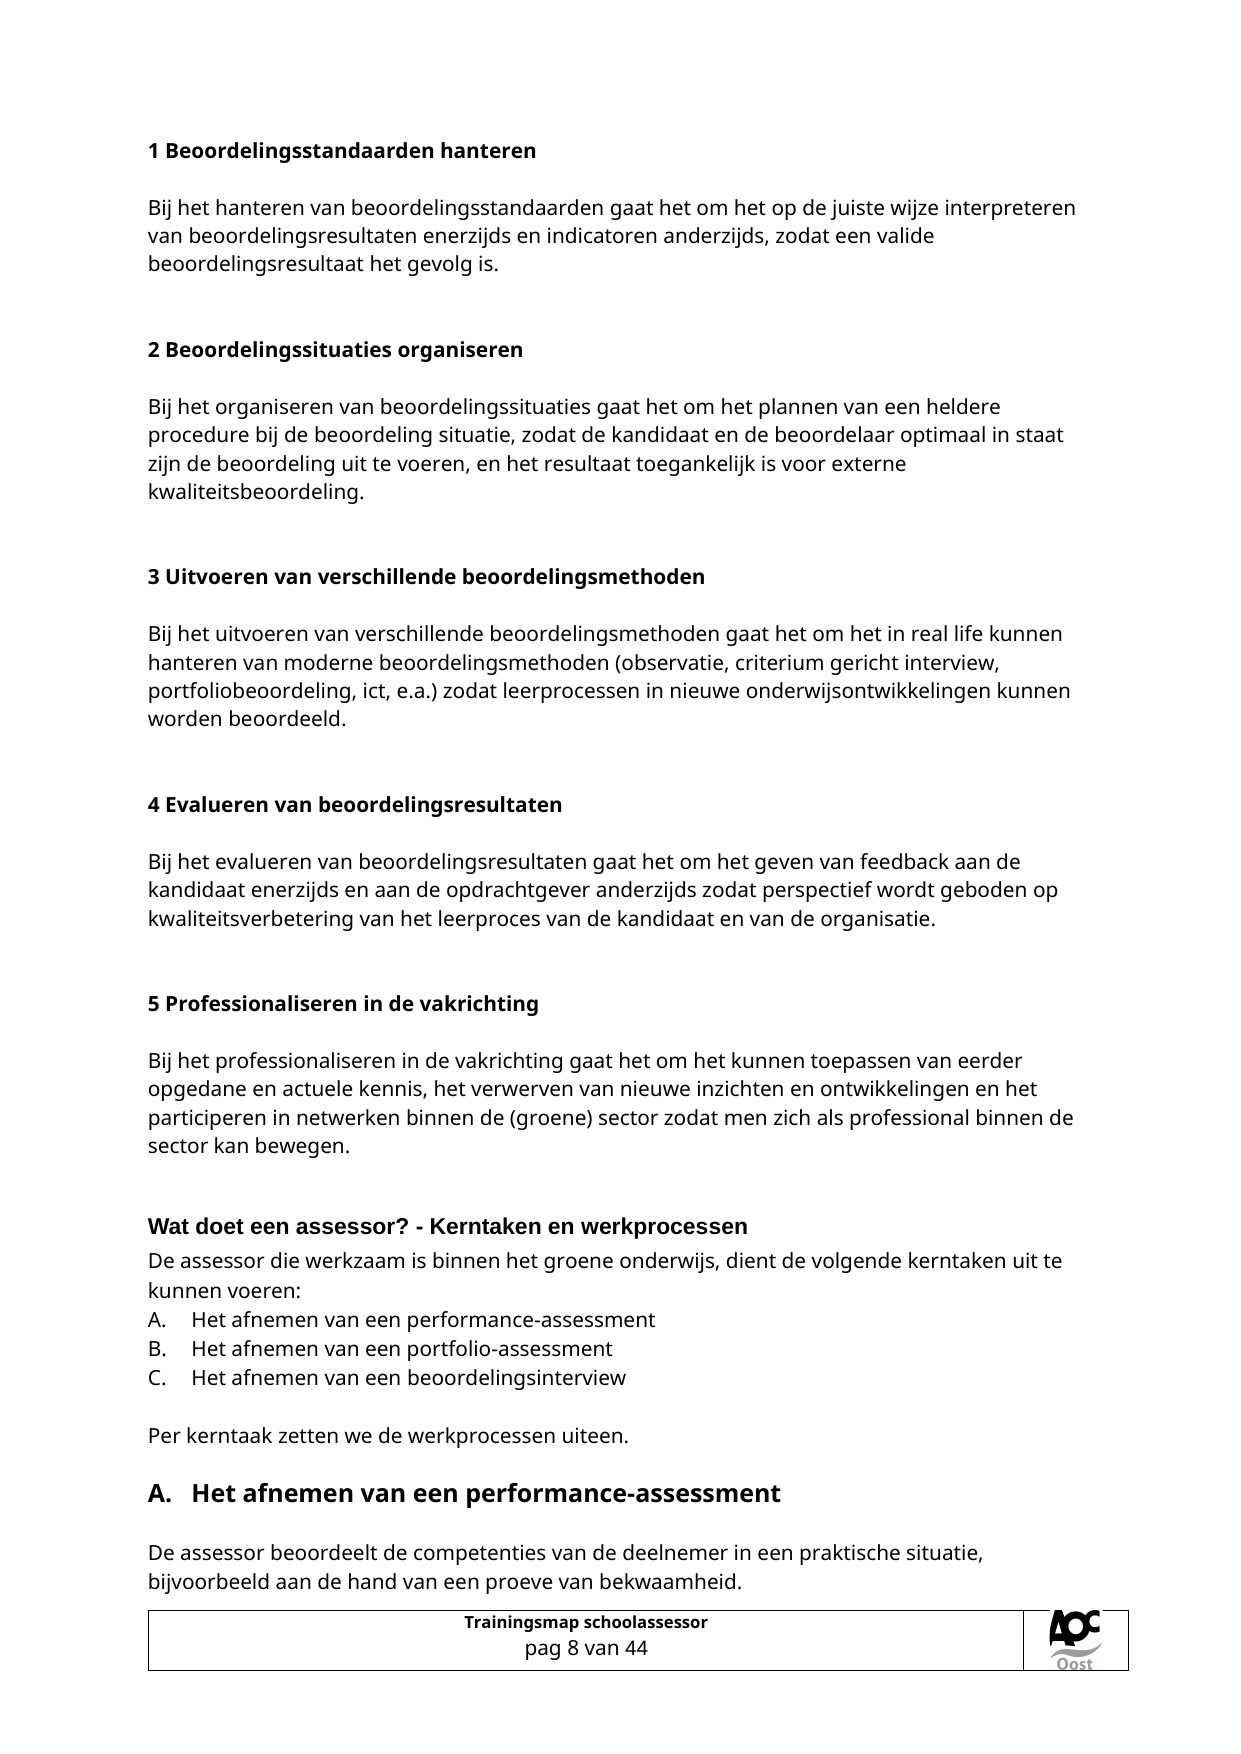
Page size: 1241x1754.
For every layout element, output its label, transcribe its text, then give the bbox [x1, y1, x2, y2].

text 1 Beoordelingsstandaarden hanteren [148, 136, 1092, 164]
text Bij het evalueren van beoordelingsresultaten gaat het om het geven van feedback aan de kandidaat enerzijds en aan de opdrachtgever anderzijds zodat perspectief wordt geboden op kwaliteitsverbetering van het leerproces van de kandidaat en van de organisatie. [148, 847, 1092, 932]
text B. Het afnemen van een portfolio-assessment C. Het afnemen van een beoordelingsinterview [148, 1333, 1092, 1391]
text Bij het hanteren van beoordelingsstandaarden gaat het om het op de juiste wijze interpreteren van beoordelingsresultaten enerzijds en indicatoren anderzijds, zodat een valide beoordelingsresultaat het gevolg is. [148, 193, 1092, 278]
text 3 Uitvoeren van verschillende beoordelingsmethoden [148, 562, 1092, 591]
text Wat doet een assessor? - Kerntaken en werkprocessen [148, 1213, 1092, 1239]
text De assessor beoordeelt de competenties van de deelnemer in een praktische situatie, bijvoorbeeld aan de hand van een proeve van bekwaamheid. [148, 1537, 1092, 1595]
text 5 Professionaliseren in de vakrichting [148, 989, 1092, 1017]
text 2 Beoordelingssituaties organiseren [148, 335, 1092, 363]
text De assessor die werkzaam is binnen het groene onderwijs, dient de volgende kerntaken uit te kunnen voeren: [148, 1246, 1092, 1304]
text Per kerntaak zetten we de werkprocessen uiteen. [148, 1421, 1092, 1450]
text 4 Evalueren van beoordelingsresultaten [148, 790, 1092, 818]
text Bij het uitvoeren van verschillende beoordelingsmethoden gaat het om het in real life kunnen hanteren van moderne beoordelingsmethoden (observatie, criterium gericht interview, portfoliobeoordeling, ict, e.a.) zodat leerprocessen in nieuwe onderwijsontwikkelingen kunnen worden beoordeeld. [148, 619, 1092, 733]
picture [1049, 1610, 1103, 1670]
list Het afnemen van een performance-assessment [148, 1479, 1092, 1508]
text Bij het professionaliseren in de vakrichting gaat het om het kunnen toepassen van eerder opgedane en actuele kennis, het verwerven van nieuwe inzichten en ontwikkelingen en het participeren in netwerken binnen de (groene) sector zodat men zich als professional binnen de sector kan bewegen. [148, 1046, 1092, 1159]
text Bij het organiseren van beoordelingssituaties gaat het om het plannen van een heldere procedure bij de beoordeling situatie, zodat de kandidaat en de beoordelaar optimaal in staat zijn de beoordeling uit te voeren, en het resultaat toegankelijk is voor externe kwaliteitsbeoordeling. [148, 392, 1092, 506]
text A. Het afnemen van een performance-assessment [148, 1304, 1092, 1333]
